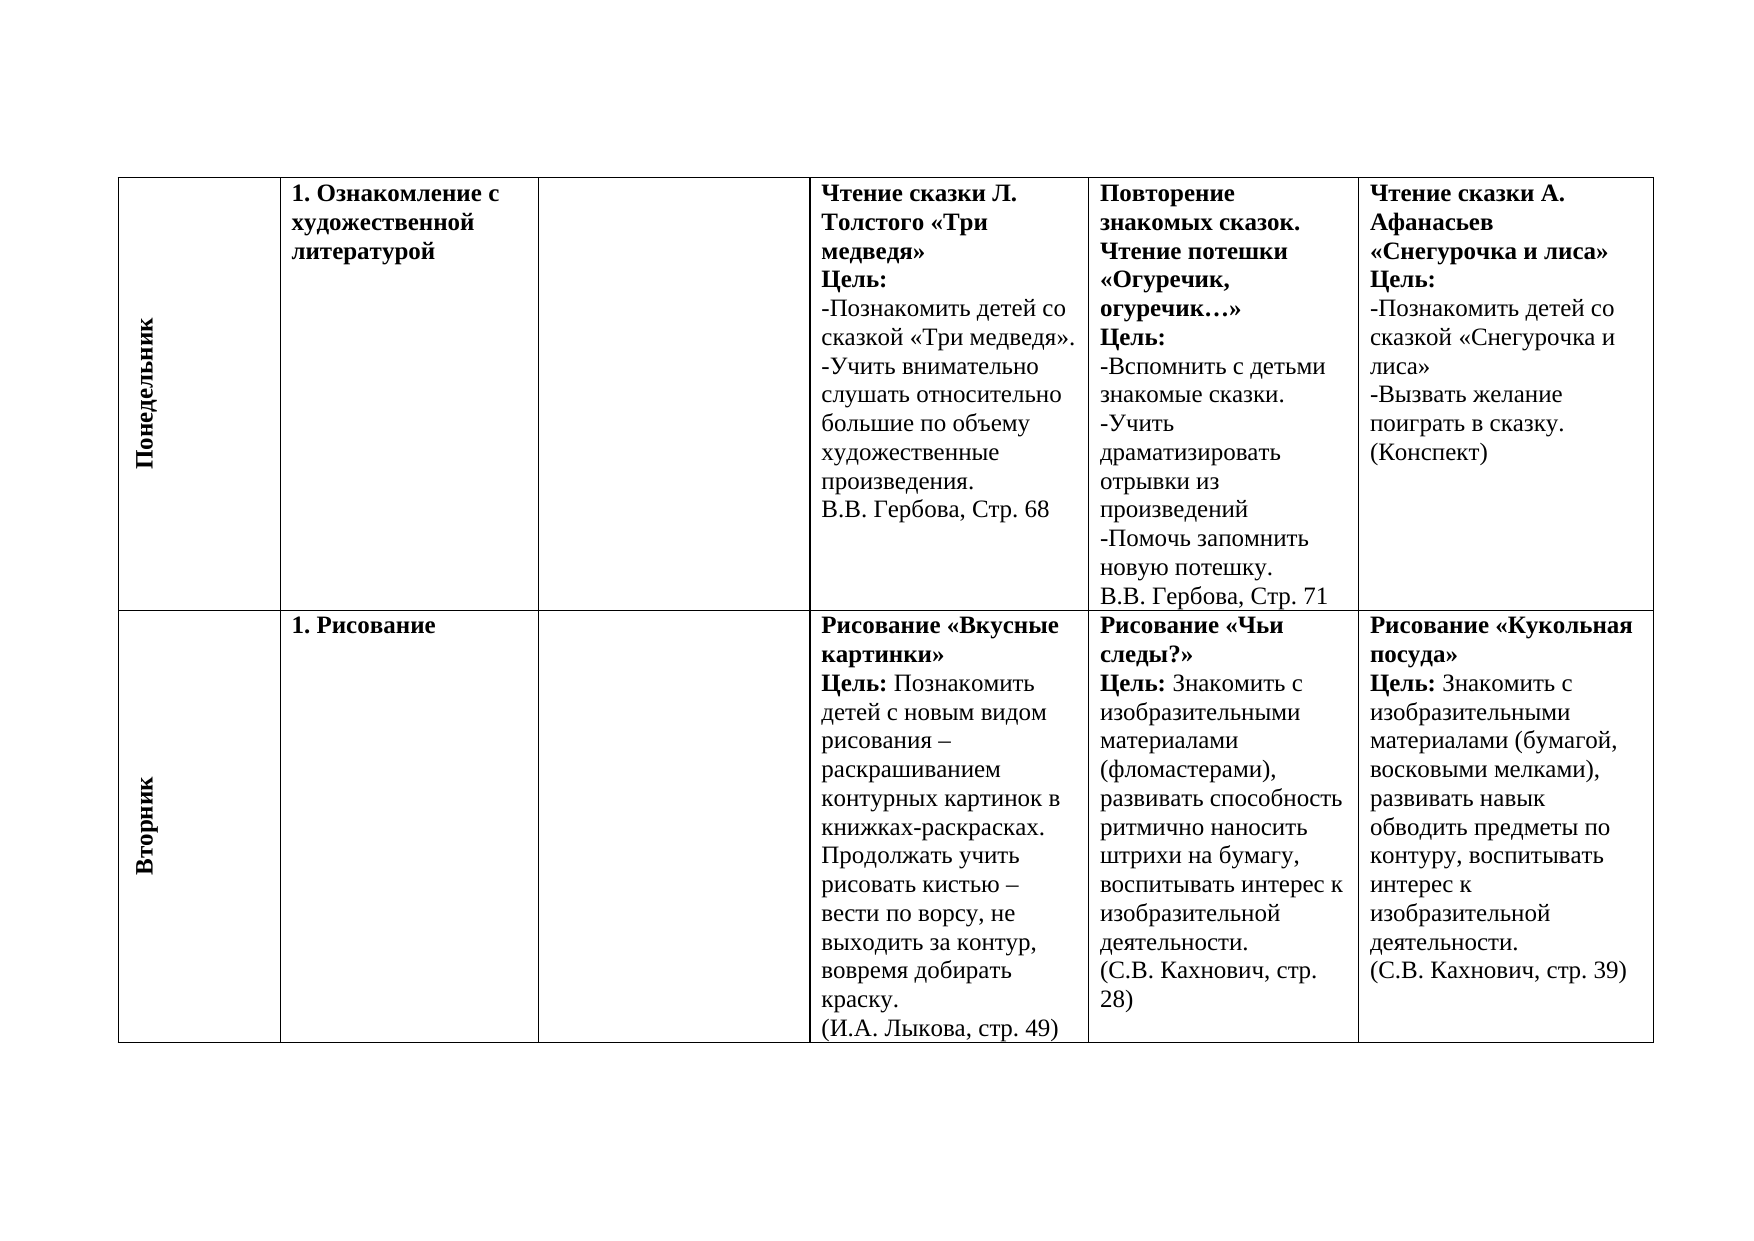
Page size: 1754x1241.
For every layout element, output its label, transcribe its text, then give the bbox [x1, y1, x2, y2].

table_cell Чтение сказки Л. Толстого «Три медведя» Цель: -Познакомить детей со сказкой «Три медведя». -Учить внимательно слушать относительно большие по объему художественные произведения. В.В. Гербова, Стр. 68 [811, 178, 1088, 609]
table_cell [539, 178, 809, 609]
table_cell Вторник [119, 611, 280, 1042]
table_cell 1. Рисование [281, 611, 538, 1042]
table_cell [539, 611, 809, 1042]
table_cell Понедельник [119, 178, 280, 609]
table_cell Рисование «Вкусные картинки» Цель: Познакомить детей с новым видом рисования – раскрашиванием контурных картинок в книжках-раскрасках. Продолжать учить рисовать кистью – вести по ворсу, не выходить за контур, вовремя добирать краску. (И.А. Лыкова, стр. 49) [811, 611, 1088, 1042]
table_cell Повторение знакомых сказок. Чтение потешки «Огуречик, огуречик…» Цель: -Вспомнить с детьми знакомые сказки. -Учить драматизировать отрывки из произведений -Помочь запомнить новую потешку. В.В. Гербова, Стр. 71 [1089, 178, 1358, 609]
table_cell 1. Ознакомление с художественной литературой [281, 178, 538, 609]
table_cell Рисование «Чьи следы?» Цель: Знакомить с изобразительными материалами (фломастерами), развивать способность ритмично наносить штрихи на бумагу, воспитывать интерес к изобразительной деятельности. (С.В. Кахнович, стр. 28) [1089, 611, 1358, 1042]
table_cell Рисование «Кукольная посуда» Цель: Знакомить с изобразительными материалами (бумагой, восковыми мелками), развивать навык обводить предметы по контуру, воспитывать интерес к изобразительной деятельности. (С.В. Кахнович, стр. 39) [1359, 611, 1653, 1042]
table_cell Чтение сказки А. Афанасьев «Снегурочка и лиса» Цель: -Познакомить детей со сказкой «Снегурочка и лиса» -Вызвать желание поиграть в сказку. (Конспект) [1359, 178, 1653, 609]
